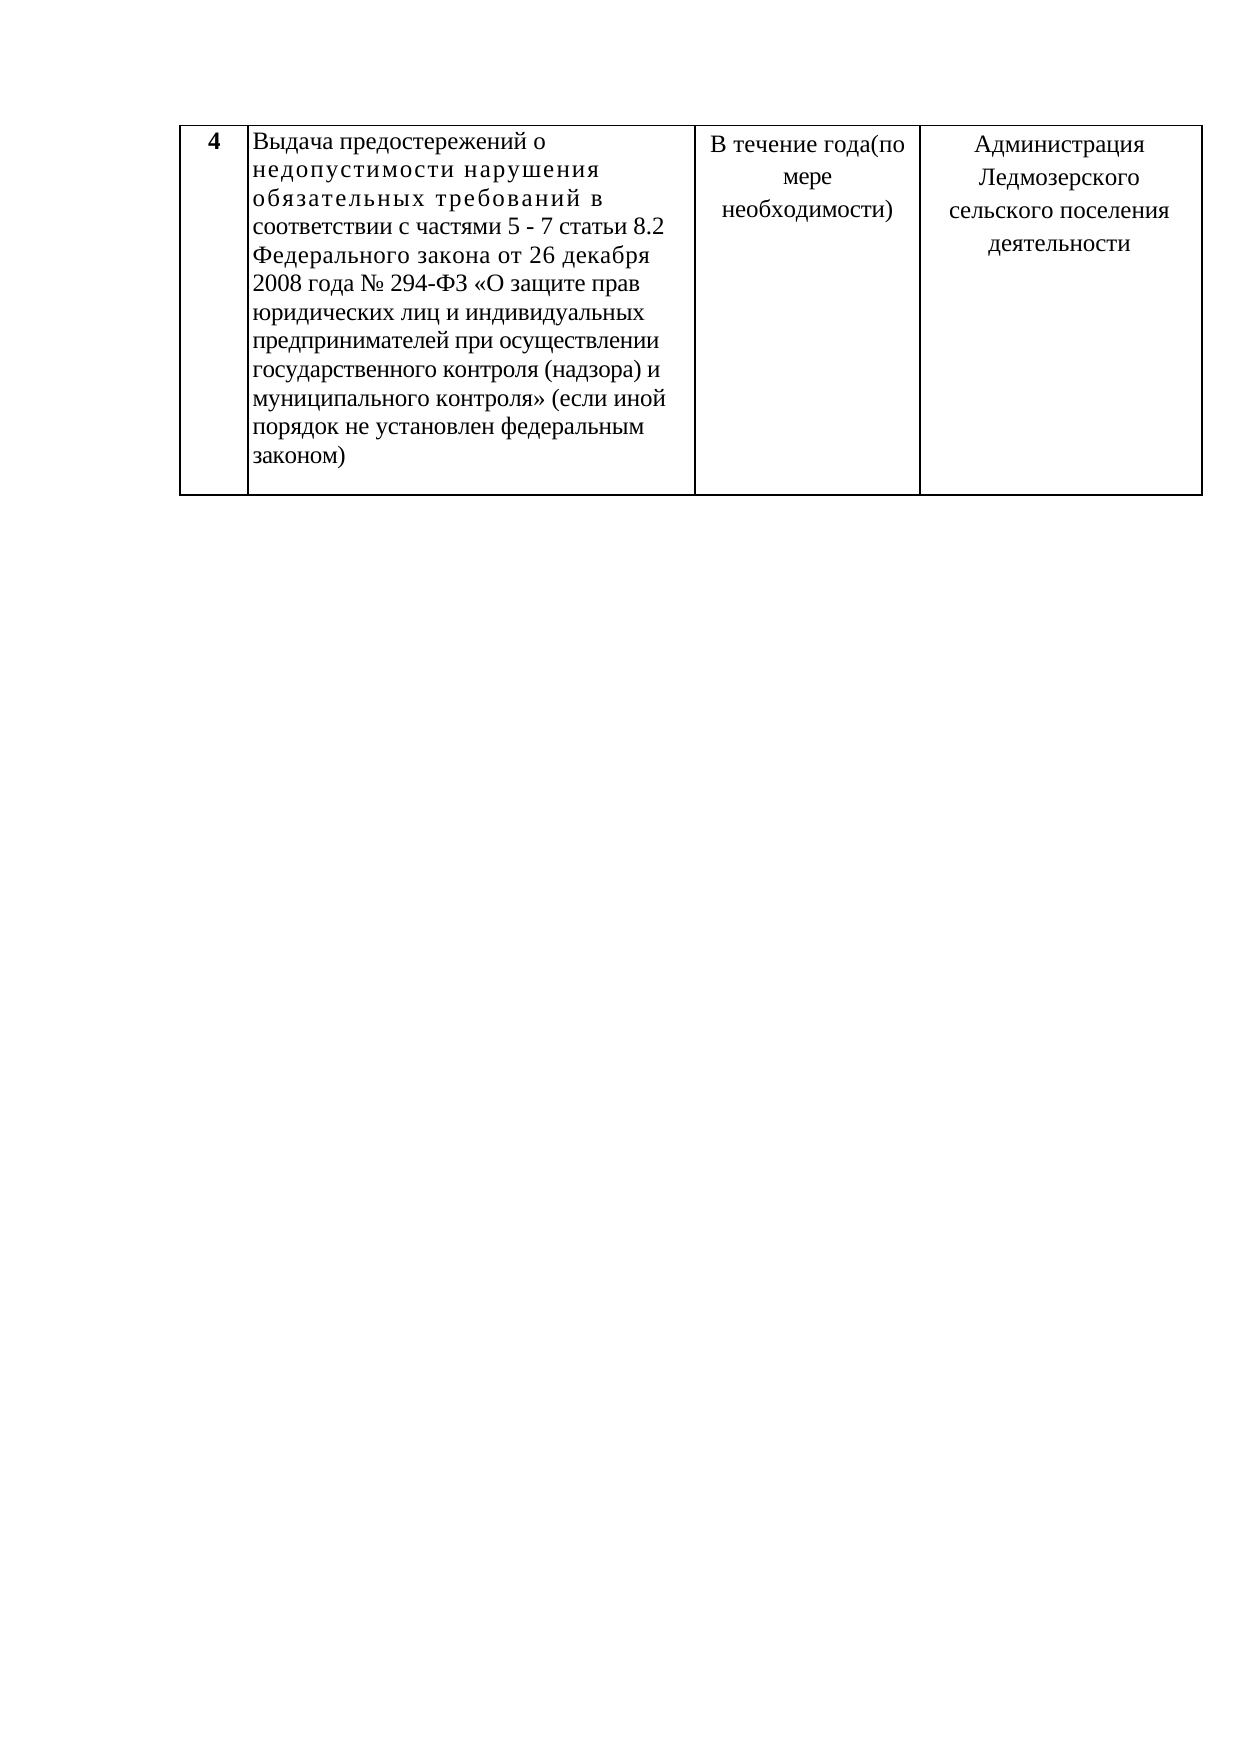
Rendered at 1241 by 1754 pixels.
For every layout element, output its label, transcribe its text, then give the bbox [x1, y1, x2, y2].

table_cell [921, 126, 1201, 494]
table_cell 4 [181, 126, 247, 494]
table_cell Выдача предостережений о недопустимости нарушения обязательных требований в соответствии с частями 5 - 7 статьи 8.2 Федерального закона от 26 декабря 2008 года № 294-ФЗ «О защите прав юридических лиц и индивидуальных предпринимателей при осуществлении государственного контроля (надзора) и муниципального контроля» (если иной порядок не установлен федеральным законом) [249, 126, 694, 494]
table_cell В течение года(по мере необходимости) [696, 126, 919, 494]
